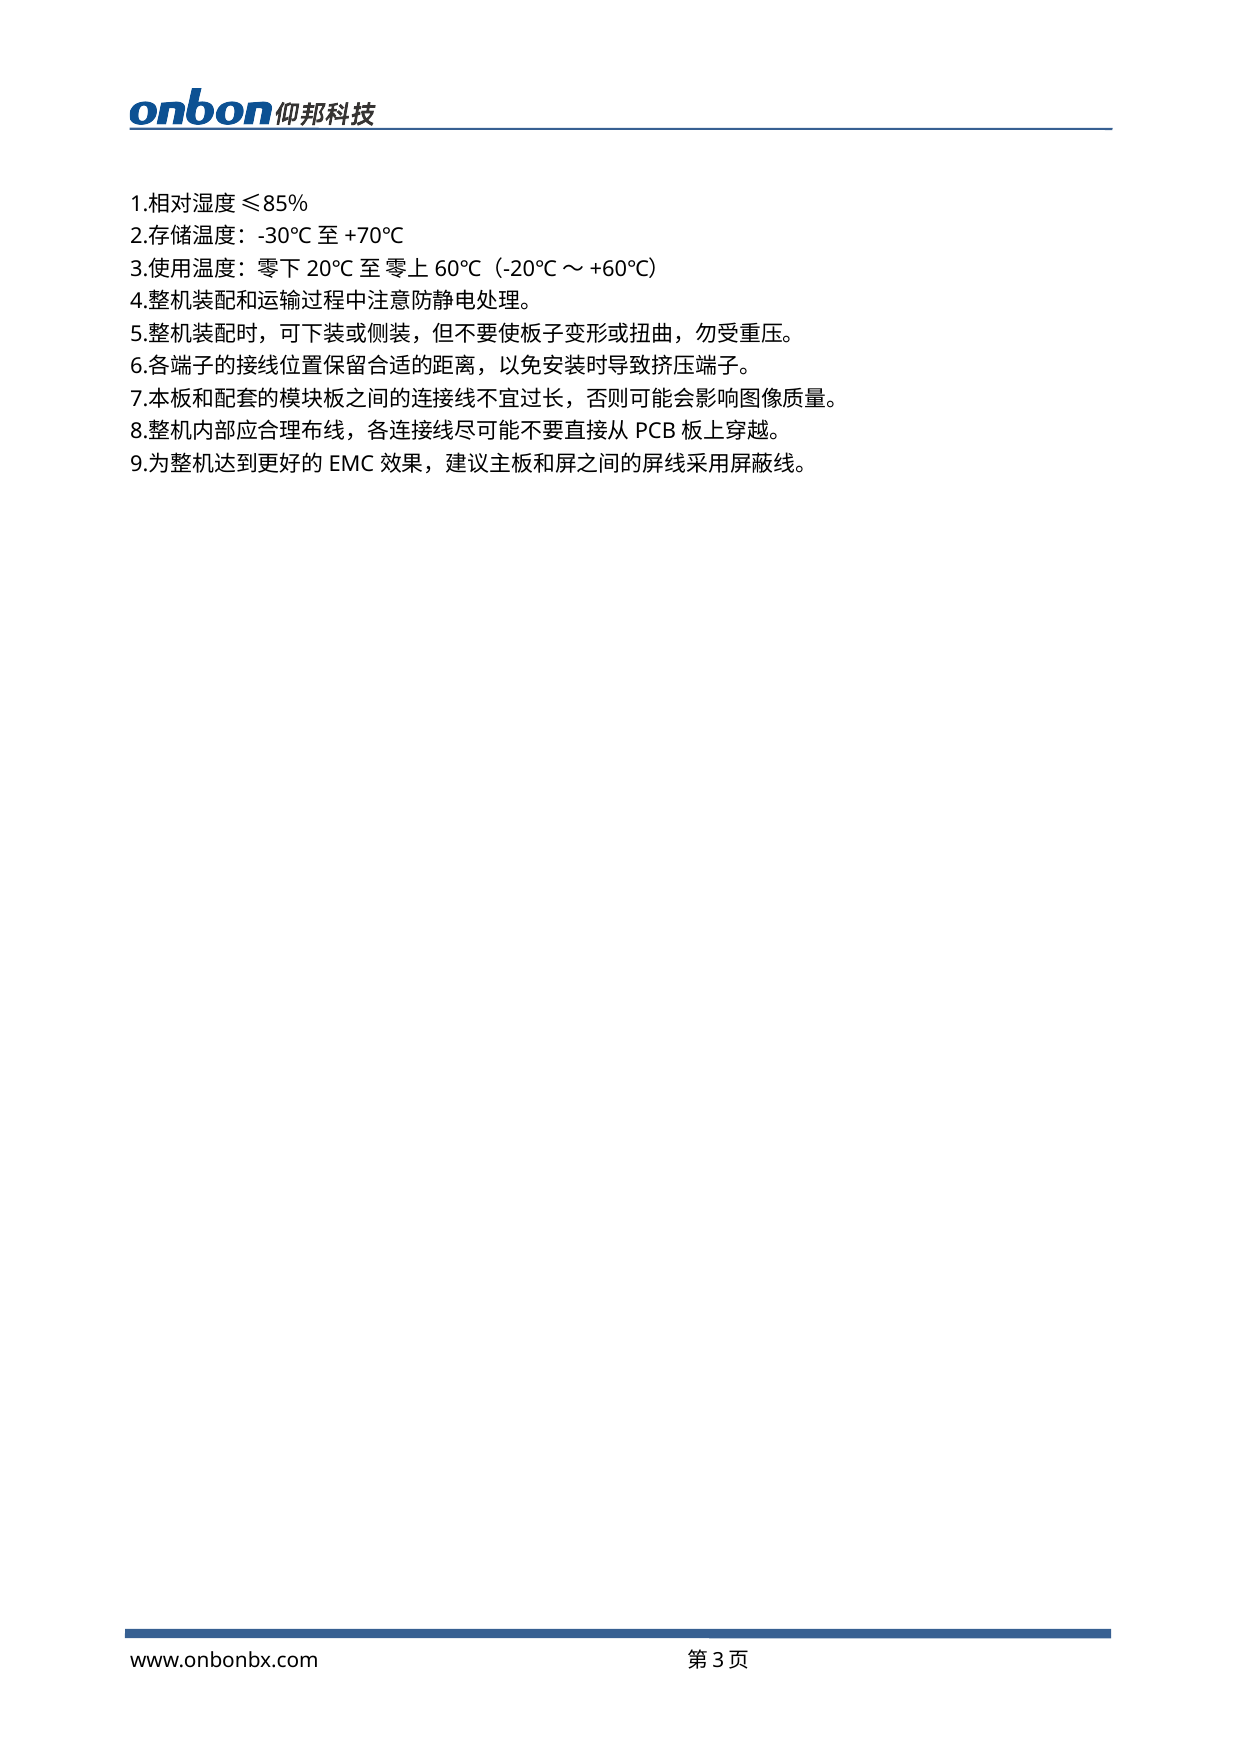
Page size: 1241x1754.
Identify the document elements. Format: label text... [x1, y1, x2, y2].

text 7.本板和配套的模块板之间的连接线不宜过长，否则可能会影响图像质量。 [130, 380, 1110, 413]
text 9.为整机达到更好的 EMC 效果，建议主板和屏之间的屏线采用屏蔽线。 [130, 445, 1110, 478]
text 8.整机内部应合理布线，各连接线尽可能不要直接从 PCB 板上穿越。 [130, 413, 1110, 445]
text 5.整机装配时，可下装或侧装，但不要使板子变形或扭曲，勿受重压。 [130, 315, 1110, 348]
text 1.相对湿度 ≤85％ [130, 185, 1110, 218]
picture [129, 88, 376, 126]
text 6.各端子的接线位置保留合适的距离，以免安装时导致挤压端子。 [130, 348, 1110, 380]
text 4.整机装配和运输过程中注意防静电处理。 [130, 283, 1110, 315]
text 3.使用温度：零下 20℃ 至 零上 60℃（-20℃ ～ +60℃） [130, 250, 1110, 283]
text 2.存储温度：-30℃ 至 +70℃ [130, 218, 1110, 250]
